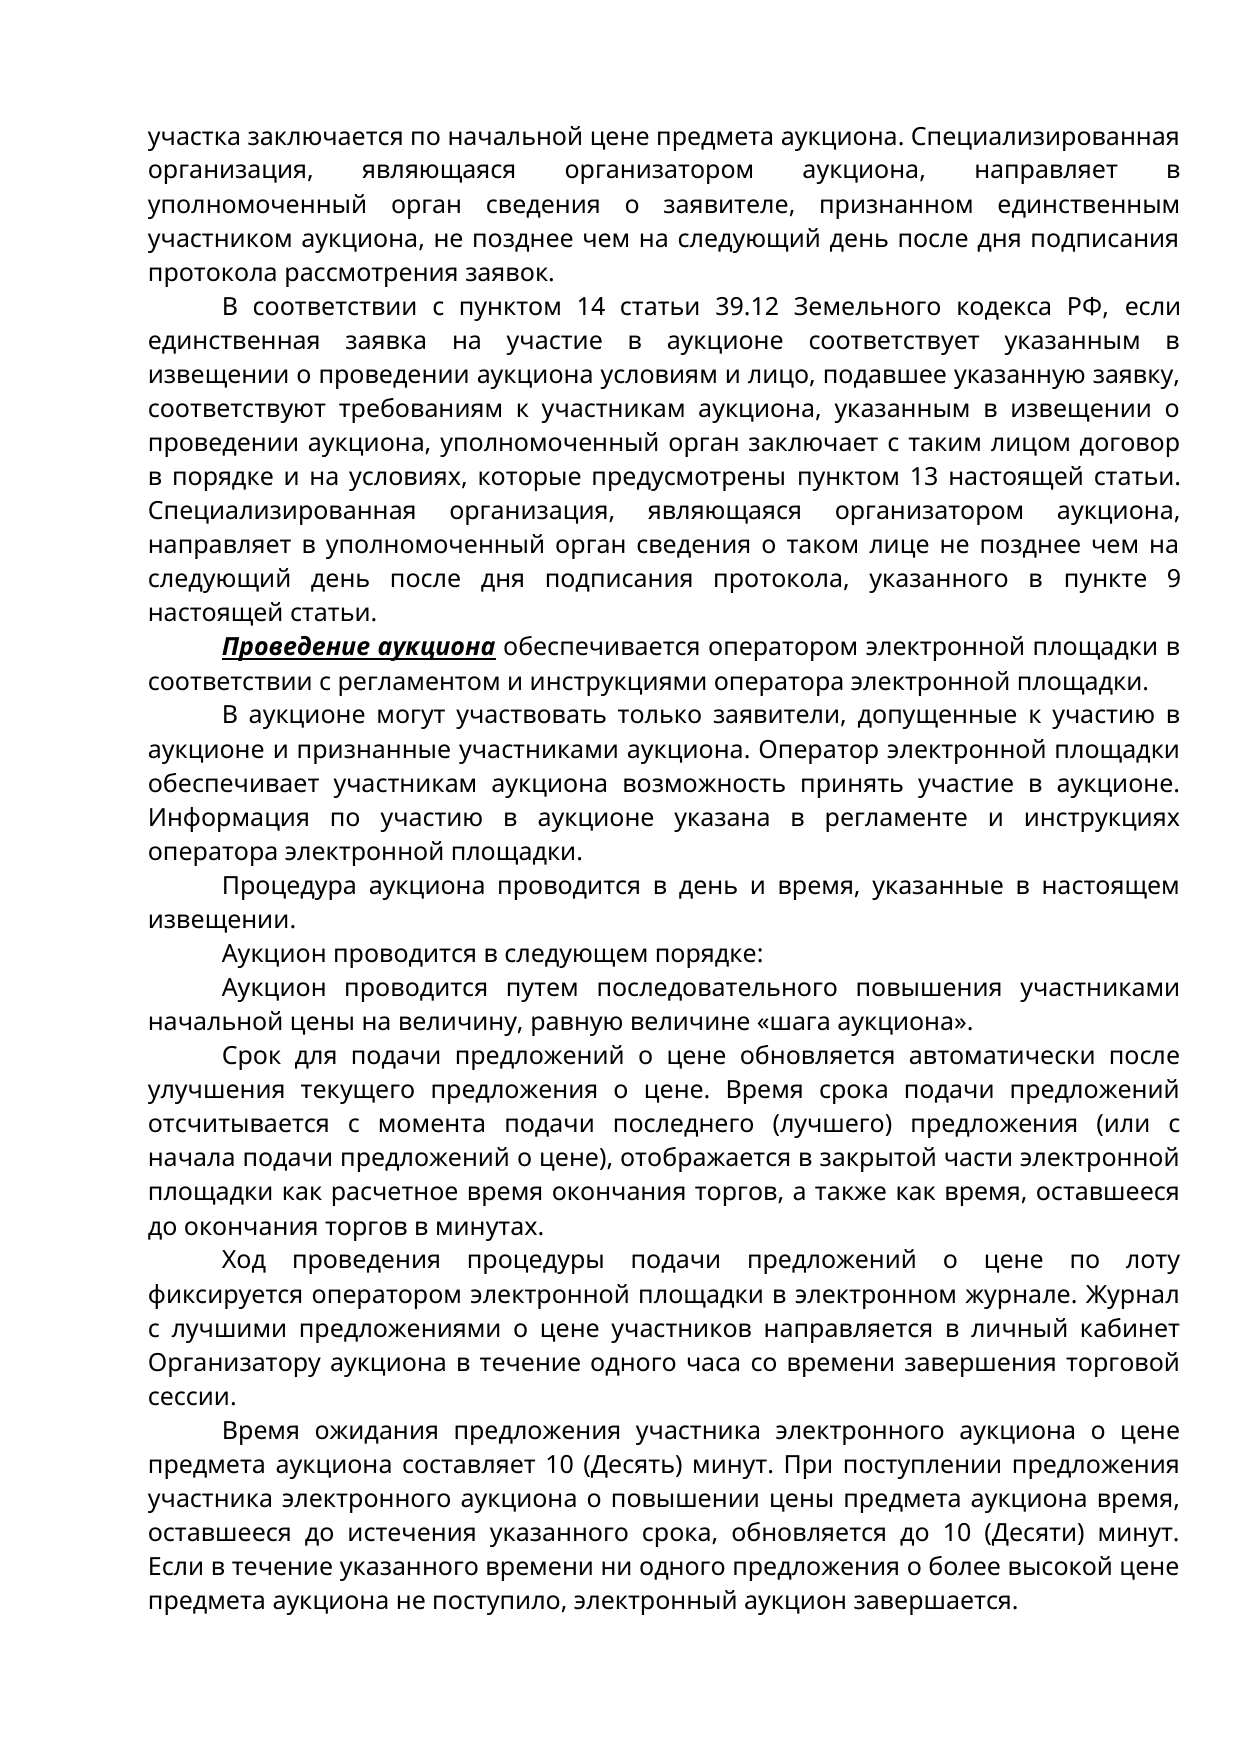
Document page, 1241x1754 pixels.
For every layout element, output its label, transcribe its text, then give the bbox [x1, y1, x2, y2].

text Аукцион проводится путем последовательного повышения участниками начальной цены на величину, равную величине «шага аукциона». [148, 970, 1181, 1038]
text Аукцион проводится в следующем порядке: [148, 936, 1181, 970]
text Время ожидания предложения участника электронного аукциона о цене предмета аукциона составляет 10 (Десять) минут. При поступлении предложения участника электронного аукциона о повышении цены предмета аукциона время, оставшееся до истечения указанного срока, обновляется до 10 (Десяти) минут. Если в течение указанного времени ни одного предложения о более высокой цене предмета аукциона не поступило, электронный аукцион завершается. [148, 1412, 1181, 1617]
text Ход проведения процедуры подачи предложений о цене по лоту фиксируется оператором электронной площадки в электронном журнале. Журнал с лучшими предложениями о цене участников направляется в личный кабинет Организатору аукциона в течение одного часа со времени завершения торговой сессии. [148, 1242, 1181, 1412]
text Срок для подачи предложений о цене обновляется автоматически после улучшения текущего предложения о цене. Время срока подачи предложений отсчитывается с момента подачи последнего (лучшего) предложения (или с начала подачи предложений о цене), отображается в закрытой части электронной площадки как расчетное время окончания торгов, а также как время, оставшееся до окончания торгов в минутах. [148, 1038, 1181, 1242]
text В аукционе могут участвовать только заявители, допущенные к участию в аукционе и признанные участниками аукциона. Оператор электронной площадки обеспечивает участникам аукциона возможность принять участие в аукционе. Информация по участию в аукционе указана в регламенте и инструкциях оператора электронной площадки. [148, 697, 1181, 867]
text Проведение аукциона обеспечивается оператором электронной площадки в соответствии с регламентом и инструкциями оператора электронной площадки. [148, 629, 1181, 697]
text Процедура аукциона проводится в день и время, указанные в настоящем извещении. [148, 867, 1181, 936]
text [148, 118, 1181, 288]
text В соответствии с пунктом 14 статьи 39.12 Земельного кодекса РФ, если единственная заявка на участие в аукционе соответствует указанным в извещении о проведении аукциона условиям и лицо, подавшее указанную заявку, соответствуют требованиям к участникам аукциона, указанным в извещении о проведении аукциона, уполномоченный орган заключает с таким лицом договор в порядке и на условиях, которые предусмотрены пунктом 13 настоящей статьи. Специализированная организация, являющаяся организатором аукциона, направляет в уполномоченный орган сведения о таком лице не позднее чем на следующий день после дня подписания протокола, указанного в пункте 9 настоящей статьи. [148, 288, 1181, 629]
